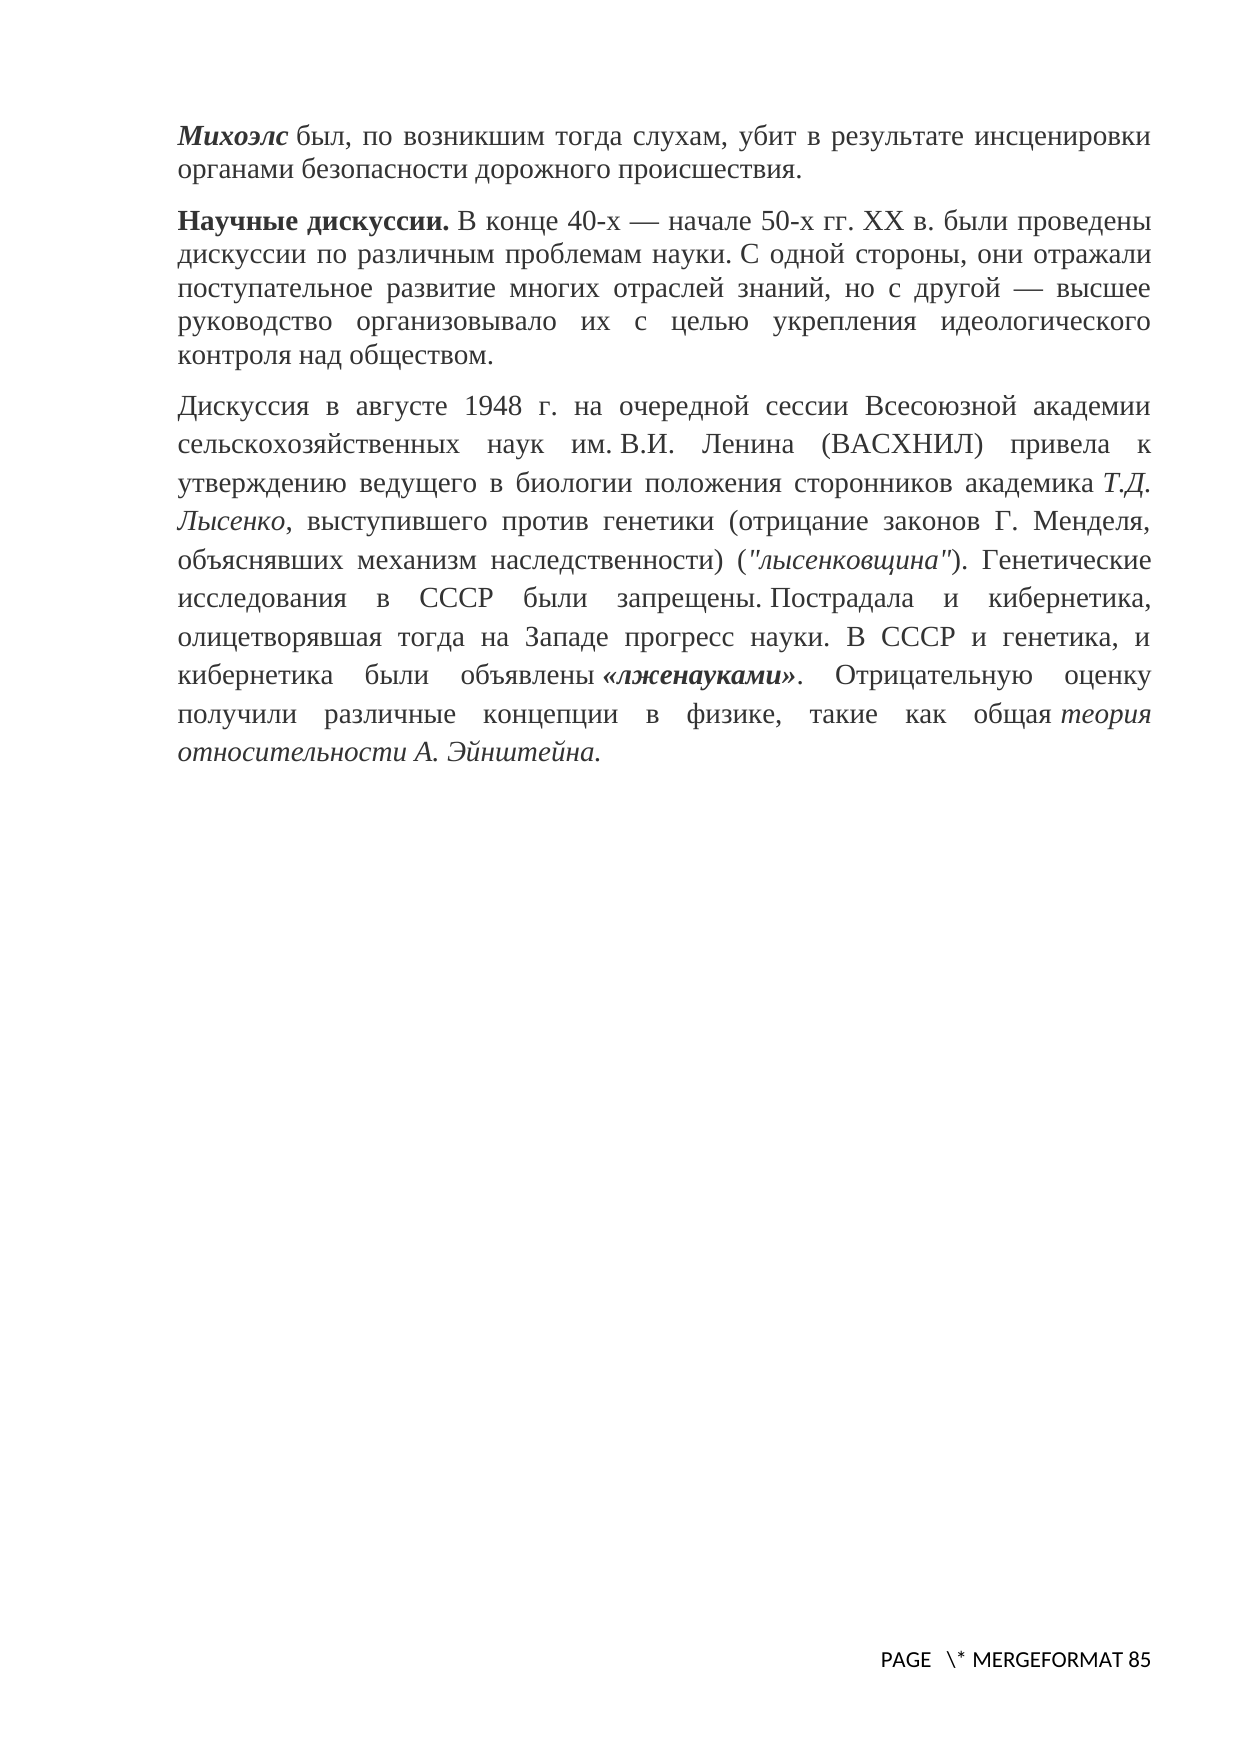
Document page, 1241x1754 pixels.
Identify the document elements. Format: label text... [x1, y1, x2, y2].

text Научные дискуссии. В конце 40-х — начале 50-х гг. ХХ в. были проведены дискуссии по различным проблемам науки. С одной стороны, они отражали поступательное развитие многих отраслей знаний, но с другой — высшее руководство организовывало их с целью укрепления идеологического контроля над обществом. [177, 203, 1152, 370]
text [177, 118, 1152, 185]
text Дискуссия в августе 1948 г. на очередной сессии Всесоюзной академии сельскохозяйственных наук им. В.И. Ленина (ВАСХНИЛ) привела к утверждению ведущего в биологии положения сторонников академика Т.Д. Лысенко, выступившего против генетики (отрицание законов Г. Менделя, объяснявших механизм наследственности) ("лысенковщина"). Генетические исследования в СССР были запрещены. Пострадала и кибернетика, олицетворявшая тогда на Западе прогресс науки. В СССР и генетика, и кибернетика были объявлены «лженауками». Отрицательную оценку получили различные концепции в физике, такие как общая теория относительности А. Эйнштейна. [177, 388, 1152, 768]
